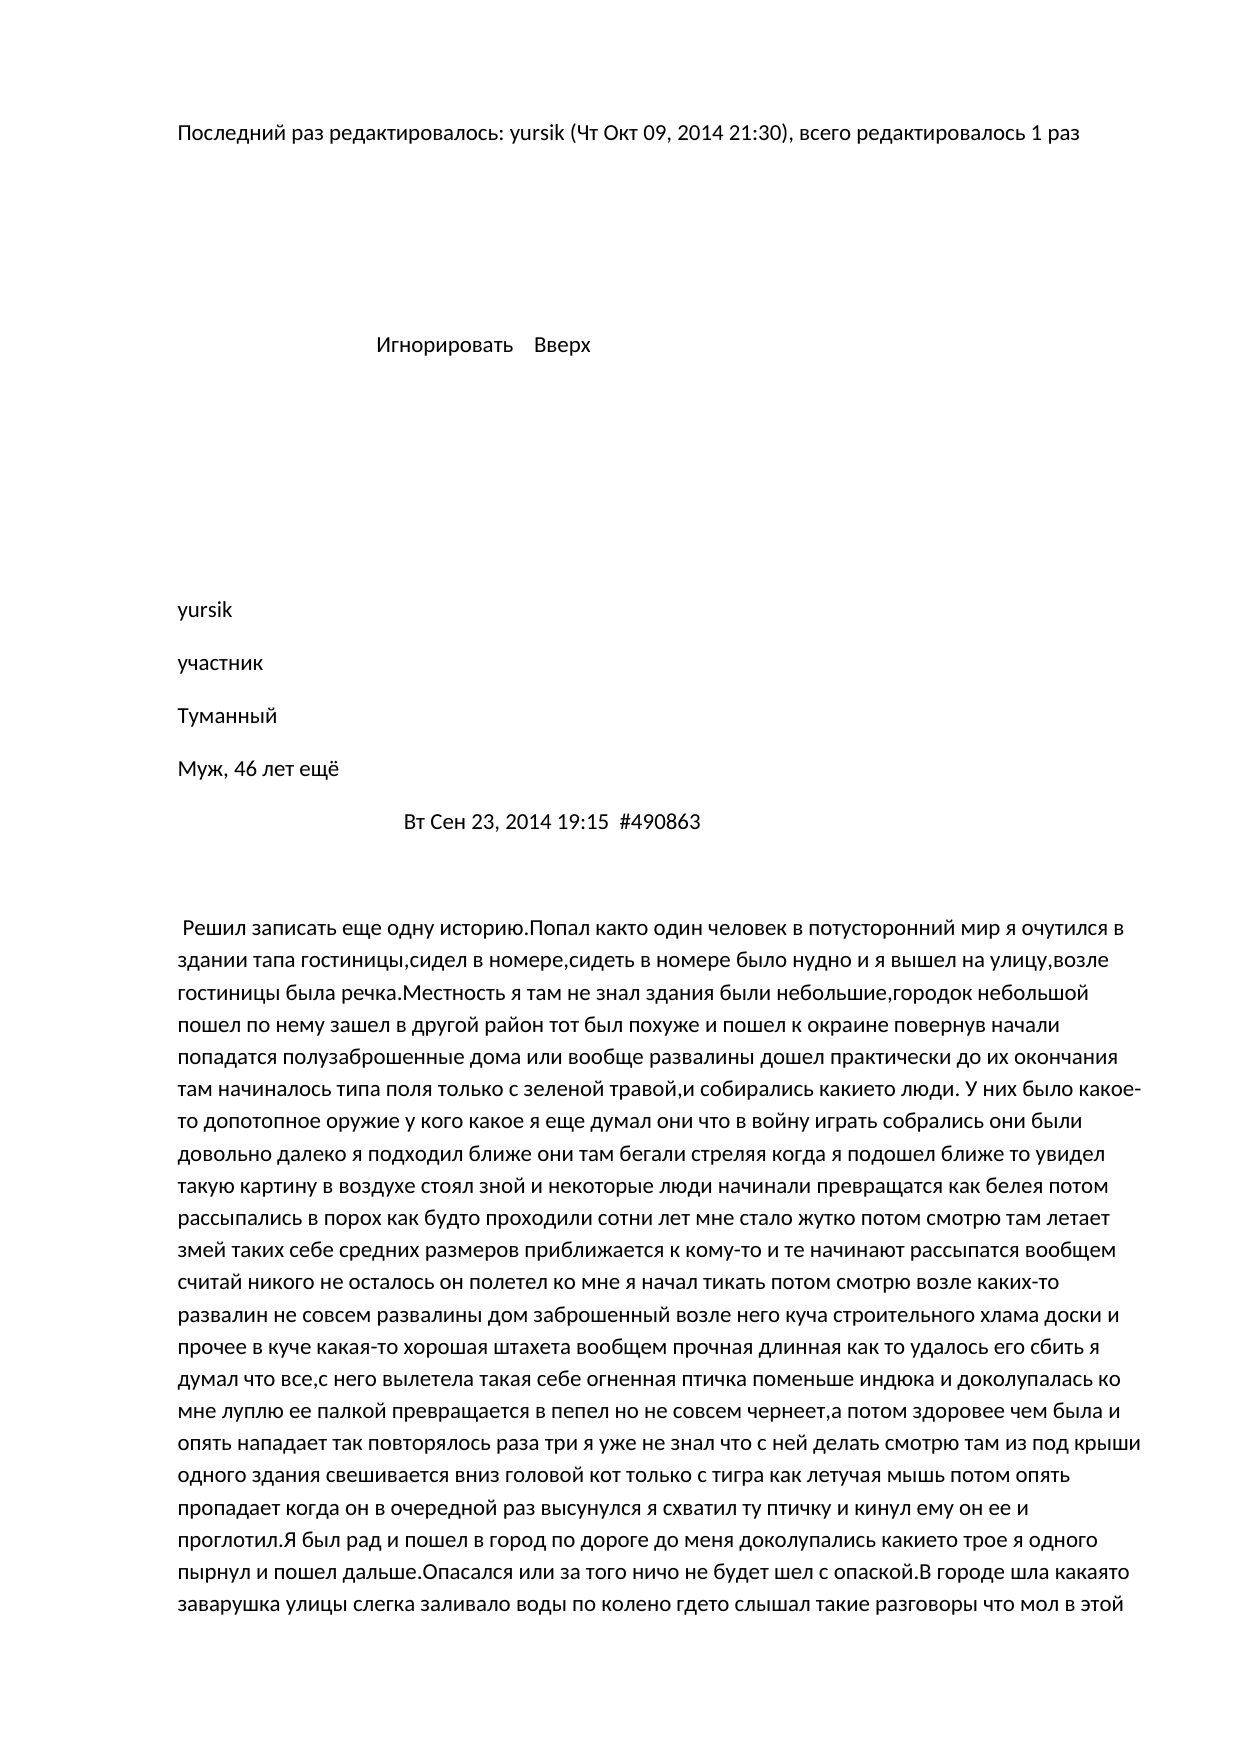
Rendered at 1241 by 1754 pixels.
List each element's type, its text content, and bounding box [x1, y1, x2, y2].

text Туманный [177, 701, 1152, 729]
text Муж, 46 лет ещё [177, 754, 1152, 782]
text yursik [177, 595, 1152, 623]
text Игнорировать Вверх [177, 330, 1152, 358]
text Последний раз редактировалось: yursik (Чт Окт 09, 2014 21:30), всего редактировалось 1 раз [177, 118, 1152, 146]
text участник [177, 648, 1152, 676]
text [177, 913, 1152, 1617]
text Вт Сен 23, 2014 19:15 #490863 [177, 807, 1152, 835]
